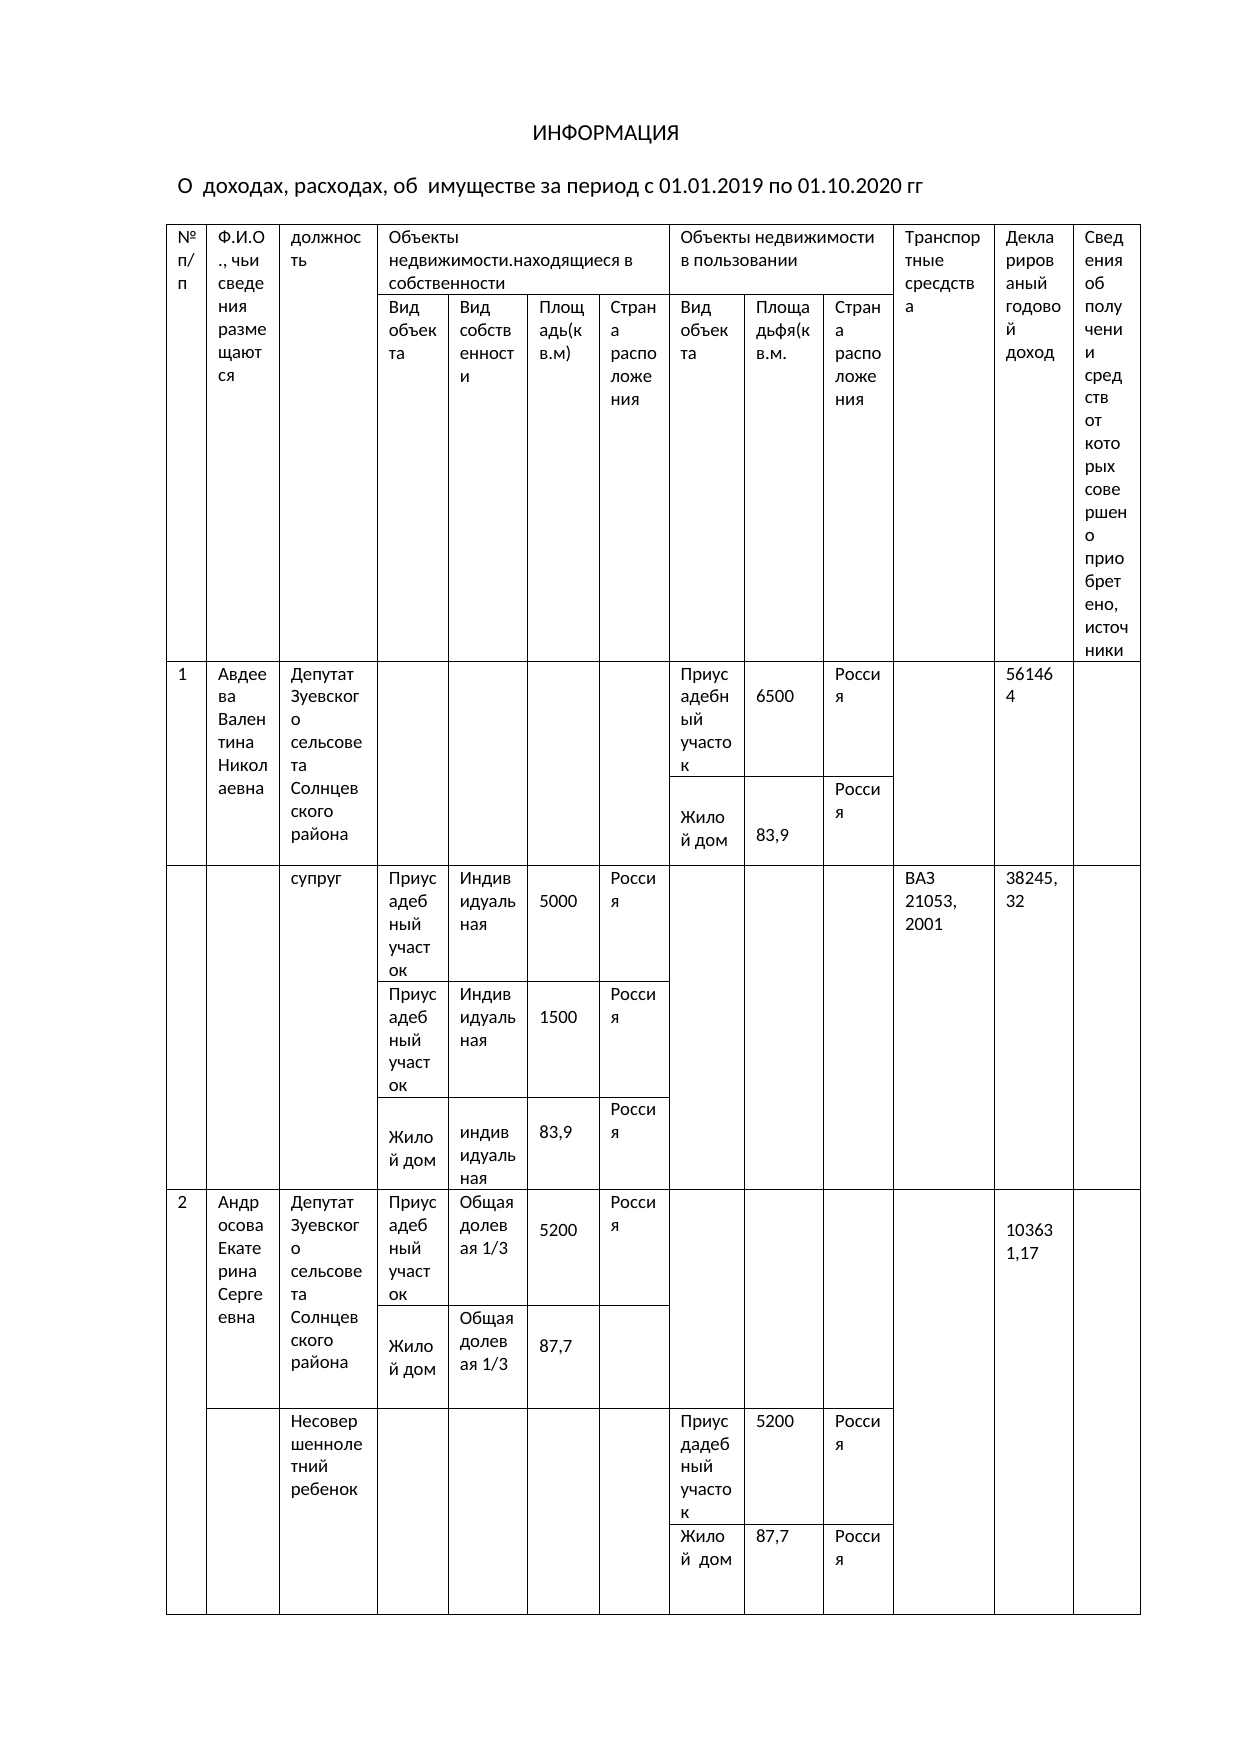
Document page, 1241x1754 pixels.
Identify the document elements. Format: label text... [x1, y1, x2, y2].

table_cell Приусдадебный участок [670, 1409, 744, 1523]
table_cell [528, 1409, 599, 1614]
text О доходах, расходах, об имуществе за период с 01.01.2019 по 01.10.2020 гг [177, 171, 1152, 199]
table_cell [1074, 1190, 1140, 1614]
table_cell 6500 [745, 662, 823, 776]
table_cell Авдеева Валентина Николаевна [207, 662, 279, 865]
table_cell Площадь(кв.м) [528, 295, 599, 661]
table_cell Андросова Екатерина Сергеевна [207, 1190, 279, 1408]
table_cell Россия [600, 1098, 669, 1189]
table_cell 561464 [995, 662, 1073, 865]
table_cell [207, 1409, 279, 1614]
table_header Декларированый годовой доход [995, 225, 1073, 661]
table_cell ВАЗ 21053, 2001 [894, 866, 994, 1189]
table_cell 1500 [528, 982, 599, 1097]
table_cell [894, 1190, 994, 1614]
table_cell Жилой дом [670, 1525, 744, 1614]
table_cell 83,9 [745, 777, 823, 865]
table_cell 5200 [528, 1190, 599, 1305]
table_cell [280, 1190, 377, 1408]
table_cell Россия [600, 866, 669, 981]
table_cell [378, 662, 448, 865]
table_cell [207, 866, 279, 1189]
table_cell [449, 662, 527, 865]
table_cell Приусадебный участок [378, 982, 448, 1097]
table_cell 2 [167, 1190, 206, 1614]
table_cell [600, 662, 669, 865]
table_cell Россия [600, 982, 669, 1097]
table_cell Приусадебный участок [378, 866, 448, 981]
table_cell 87,7 [528, 1306, 599, 1408]
table_cell [824, 1190, 893, 1408]
table_cell Площадьфя(кв.м. [745, 295, 823, 661]
table_cell [378, 1409, 448, 1614]
table_cell Жилой дом [378, 1306, 448, 1408]
table_cell Россия [824, 1525, 893, 1614]
table_cell 1 [167, 662, 206, 865]
table_cell Несовершеннолетний ребенок [280, 1409, 377, 1614]
table_cell Вид объекта [670, 295, 744, 661]
table_cell Жилой дом [670, 777, 744, 865]
table_cell [670, 866, 744, 1189]
table_cell Индивидуальная [449, 866, 527, 981]
table_cell Вид собственности [449, 295, 527, 661]
table_header Объекты недвижимости в пользовании [670, 225, 893, 294]
text ИНФОРМАЦИЯ [177, 118, 1152, 146]
table_cell Страна расположения [600, 295, 669, 661]
table_cell Индивидуальная [449, 982, 527, 1097]
table_cell Приусадебный участок [670, 662, 744, 776]
table_cell [745, 866, 823, 1189]
table_cell 103631,17 [995, 1190, 1073, 1614]
table_cell 87,7 [745, 1525, 823, 1614]
table_cell [670, 1190, 744, 1408]
table_header Ф.И.О., чьи сведения размещаются [207, 225, 279, 661]
table_cell Страна расположения [824, 295, 893, 661]
table_cell [894, 662, 994, 865]
table_cell Депутат Зуевского сельсовета Солнцевского района [280, 662, 377, 865]
table_cell супруг [280, 866, 377, 1189]
table_cell Россия [824, 777, 893, 865]
table_cell Вид объекта [378, 295, 448, 661]
table_cell индивидуальная [449, 1098, 527, 1189]
table_cell Общая долевая 1/3 [449, 1306, 527, 1408]
table_cell Жилой дом [378, 1098, 448, 1189]
table_cell Приусадебный участок [378, 1190, 448, 1305]
table_cell 38245,32 [995, 866, 1073, 1189]
table_header №п/п [167, 225, 206, 661]
table_cell Россия [824, 1409, 893, 1523]
table_cell [449, 1409, 527, 1614]
table_cell [745, 1190, 823, 1408]
table_cell [600, 1306, 669, 1408]
table_cell [600, 1409, 669, 1614]
table_header Сведенияоб получении средств от которых совершено приобретено, источники [1074, 225, 1140, 661]
table_cell 5200 [745, 1409, 823, 1523]
table_cell Общая долевая 1/3 [449, 1190, 527, 1305]
table_cell 5000 [528, 866, 599, 981]
table_header Транспортные сресдства [894, 225, 994, 661]
table_cell [167, 866, 206, 1189]
table_cell [824, 866, 893, 1189]
table_cell [528, 662, 599, 865]
table_cell [1074, 662, 1140, 865]
table_cell Россия [824, 662, 893, 776]
table_header Объекты недвижимости.находящиеся в собственности [378, 225, 669, 294]
table_cell [1074, 866, 1140, 1189]
table_cell Россия [600, 1190, 669, 1305]
table_cell 83,9 [528, 1098, 599, 1189]
table_header должность [280, 225, 377, 661]
